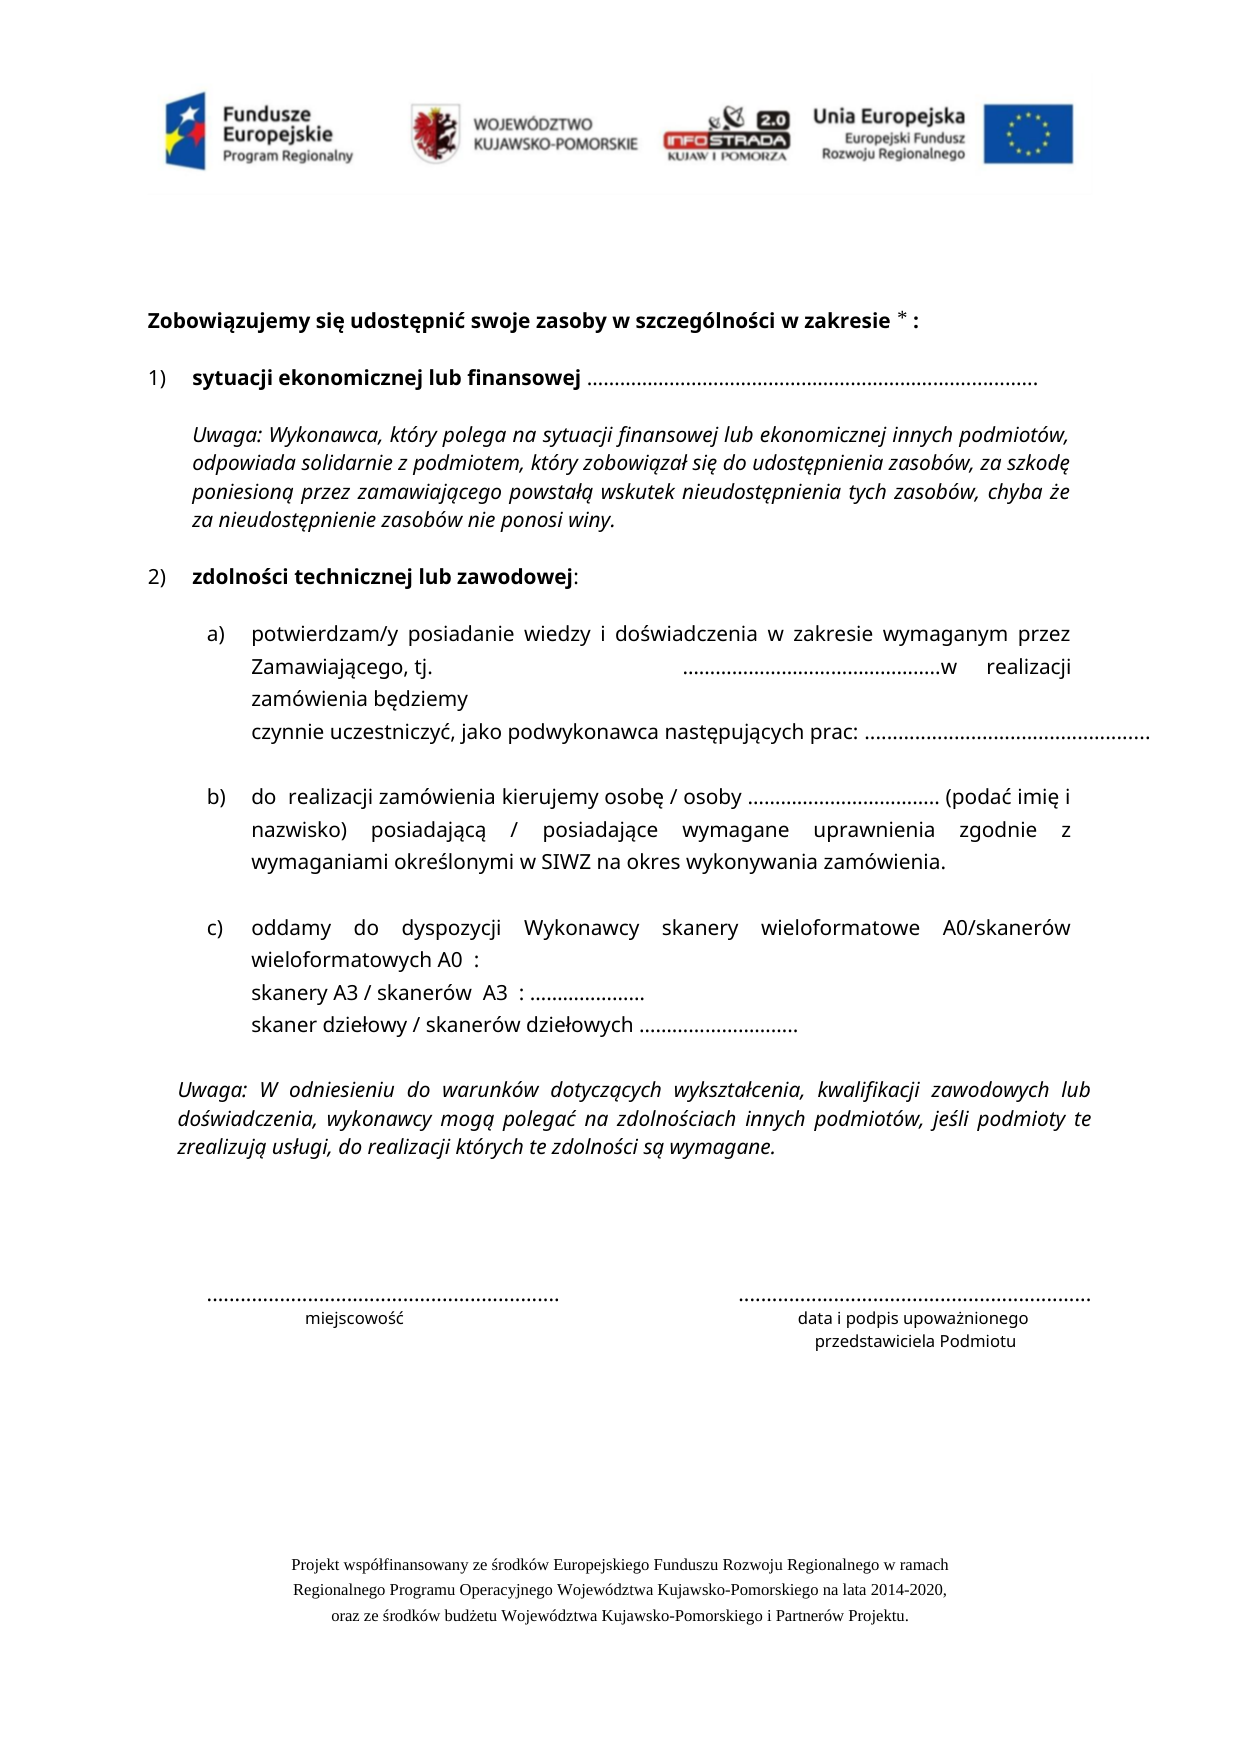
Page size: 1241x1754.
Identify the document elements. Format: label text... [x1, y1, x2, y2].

text Uwaga: W odniesieniu do warunków dotyczących wykształcenia, kwalifikacji zawodowych lub doświadczenia, wykonawcy mogą polegać na zdolnościach innych podmiotów, jeśli podmioty te zrealizują usługi, do realizacji których te zdolności są wymagane. [177, 1076, 1093, 1161]
list sytuacji ekonomicznej lub finansowej …………………………………………………………................ [148, 363, 1071, 392]
list do realizacji zamówienia kierujemy osobę / osoby …………………………….. (podać imię i nazwisko) posiadającą / posiadające wymagane uprawnienia zgodnie z wymaganiami określonymi w SIWZ na okres wykonywania zamówienia. [207, 782, 1071, 876]
text Zobowiązujemy się udostępnić swoje zasoby w szczególności w zakresie ⃰ : [148, 306, 1093, 335]
list zdolności technicznej lub zawodowej: [148, 562, 1071, 591]
list oddamy do dyspozycji Wykonawcy skanery wieloformatowe A0/skanerów wieloformatowych A0 : [207, 913, 1071, 974]
text przedstawiciela Podmiotu [325, 1329, 1071, 1352]
list czynnie uczestniczyć, jako podwykonawca następujących prac: [251, 717, 1071, 745]
list potwierdzam/y posiadanie wiedzy i doświadczenia w zakresie wymaganym przez Zamawiającego, tj. ………………………………………..w realizacji zamówienia będziemy [207, 619, 1071, 713]
text skanery A3 / skanerów A3 : ………………… [251, 978, 1093, 1006]
text skaner dziełowy / skanerów dziełowych ……………………….. [251, 1010, 1093, 1039]
picture [147, 73, 1093, 195]
text miejscowość data i podpis upoważnionego [148, 1307, 1071, 1329]
list Uwaga: Wykonawca, który polega na sytuacji finansowej lub ekonomicznej innych podmiotów, odpowiada solidarnie z podmiotem, który zobowiązał się do udostępnienia zasobów, za szkodę poniesioną przez zamawiającego powstałą wskutek nieudostępnienia tych zasobów, chyba że za nieudostępnienie zasobów nie ponosi winy. [192, 420, 1071, 534]
